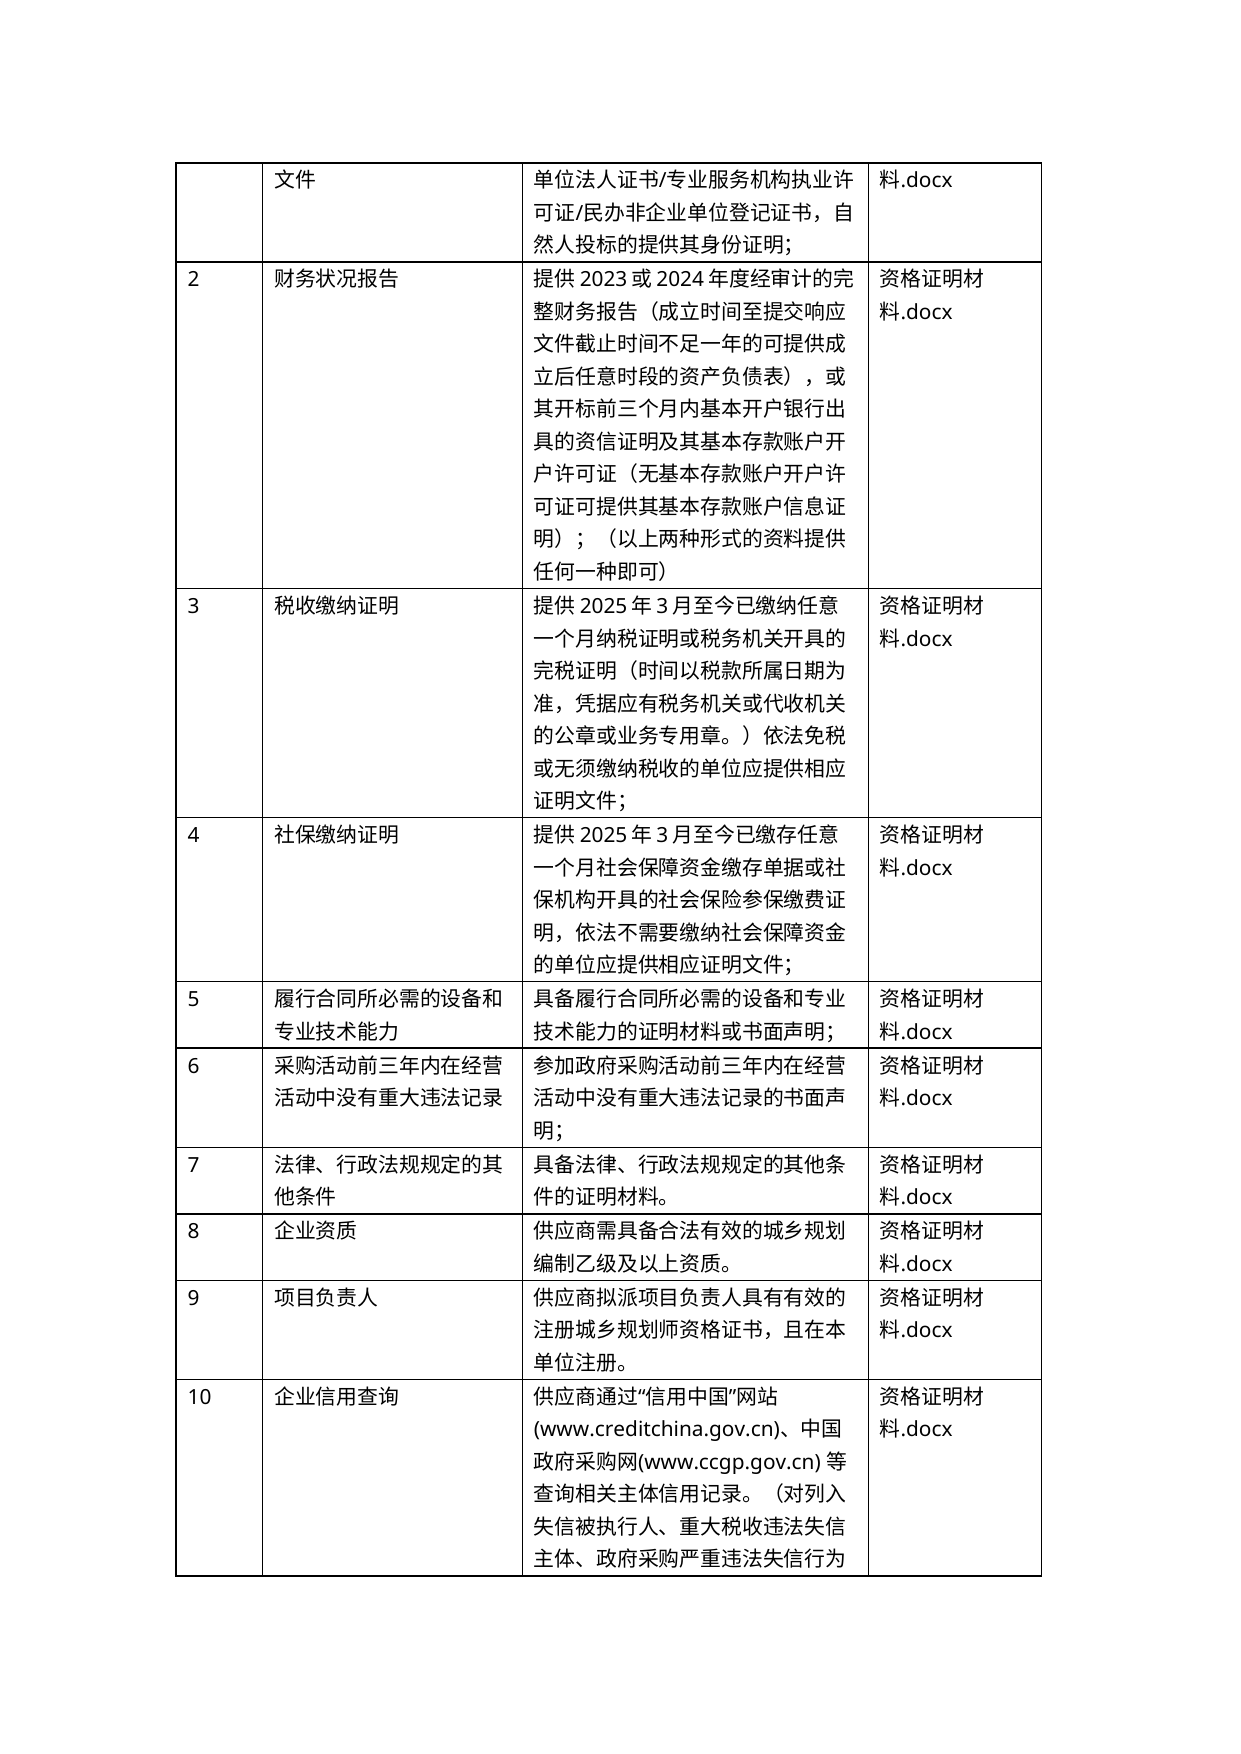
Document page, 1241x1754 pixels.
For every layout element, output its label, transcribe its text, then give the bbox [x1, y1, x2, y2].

table_cell 9 [177, 1281, 262, 1378]
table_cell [523, 164, 868, 261]
table_cell 7 [177, 1148, 262, 1213]
table_cell 资格证明材料.docx [869, 1148, 1041, 1213]
table_cell 5 [177, 982, 262, 1047]
table_cell 资格证明材料.docx [869, 982, 1041, 1047]
table_cell 资格证明材料.docx [869, 589, 1041, 817]
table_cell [523, 1380, 868, 1575]
table_cell 资格证明材料.docx [869, 1215, 1041, 1279]
table_cell 8 [177, 1215, 262, 1279]
table_cell 资格证明材料.docx [869, 164, 1041, 261]
table_cell 资格证明材料.docx [869, 818, 1041, 981]
table_cell 4 [177, 818, 262, 981]
table_cell 提供2025年3月至今已缴纳任意一个月纳税证明或税务机关开具的完税证明（时间以税款所属日期为准，凭据应有税务机关或代收机关的公章或业务专用章。）依法免税或无须缴纳税收的单位应提供相应证明文件； [523, 589, 868, 817]
table_cell 社保缴纳证明 [263, 818, 522, 981]
table_cell 税收缴纳证明 [263, 589, 522, 817]
table_cell 具备法律、行政法规规定的其他条件的证明材料。 [523, 1148, 868, 1213]
table_cell 资格证明材料.docx [869, 1281, 1041, 1378]
table_cell 采购活动前三年内在经营活动中没有重大违法记录 [263, 1049, 522, 1146]
table_cell 3 [177, 589, 262, 817]
table_cell 供应商需具备合法有效的城乡规划编制乙级及以上资质。 [523, 1215, 868, 1279]
table_cell 10 [177, 1380, 262, 1575]
table_cell 项目负责人 [263, 1281, 522, 1378]
table_cell 法律、行政法规规定的其他条件 [263, 1148, 522, 1213]
table_cell 履行合同所必需的设备和专业技术能力 [263, 982, 522, 1047]
table_cell 企业资质 [263, 1215, 522, 1279]
table_cell 企业信用查询 [263, 1380, 522, 1575]
table_cell 参加政府采购活动前三年内在经营活动中没有重大违法记录的书面声明； [523, 1049, 868, 1146]
table_cell 提供2023或2024年度经审计的完整财务报告（成立时间至提交响应文件截止时间不足一年的可提供成立后任意时段的资产负债表），或其开标前三个月内基本开户银行出具的资信证明及其基本存款账户开户许可证（无基本存款账户开户许可证可提供其基本存款账户信息证明）；（以上两种形式的资料提供任何一种即可） [523, 263, 868, 588]
table_cell 具备履行合同所必需的设备和专业技术能力的证明材料或书面声明； [523, 982, 868, 1047]
table_cell 财务状况报告 [263, 263, 522, 588]
table_cell 6 [177, 1049, 262, 1146]
table_cell 资格证明材料.docx [869, 263, 1041, 588]
table_cell 2 [177, 263, 262, 588]
table_cell 供应商拟派项目负责人具有有效的注册城乡规划师资格证书，且在本单位注册。 [523, 1281, 868, 1378]
table_cell 营业执照等主体资格证明文件 [263, 164, 522, 261]
table_cell 资格证明材料.docx [869, 1380, 1041, 1575]
table_cell 资格证明材料.docx [869, 1049, 1041, 1146]
table_cell 提供2025年3月至今已缴存任意一个月社会保障资金缴存单据或社保机构开具的社会保险参保缴费证明，依法不需要缴纳社会保障资金的单位应提供相应证明文件； [523, 818, 868, 981]
table_cell 1 [177, 164, 262, 261]
